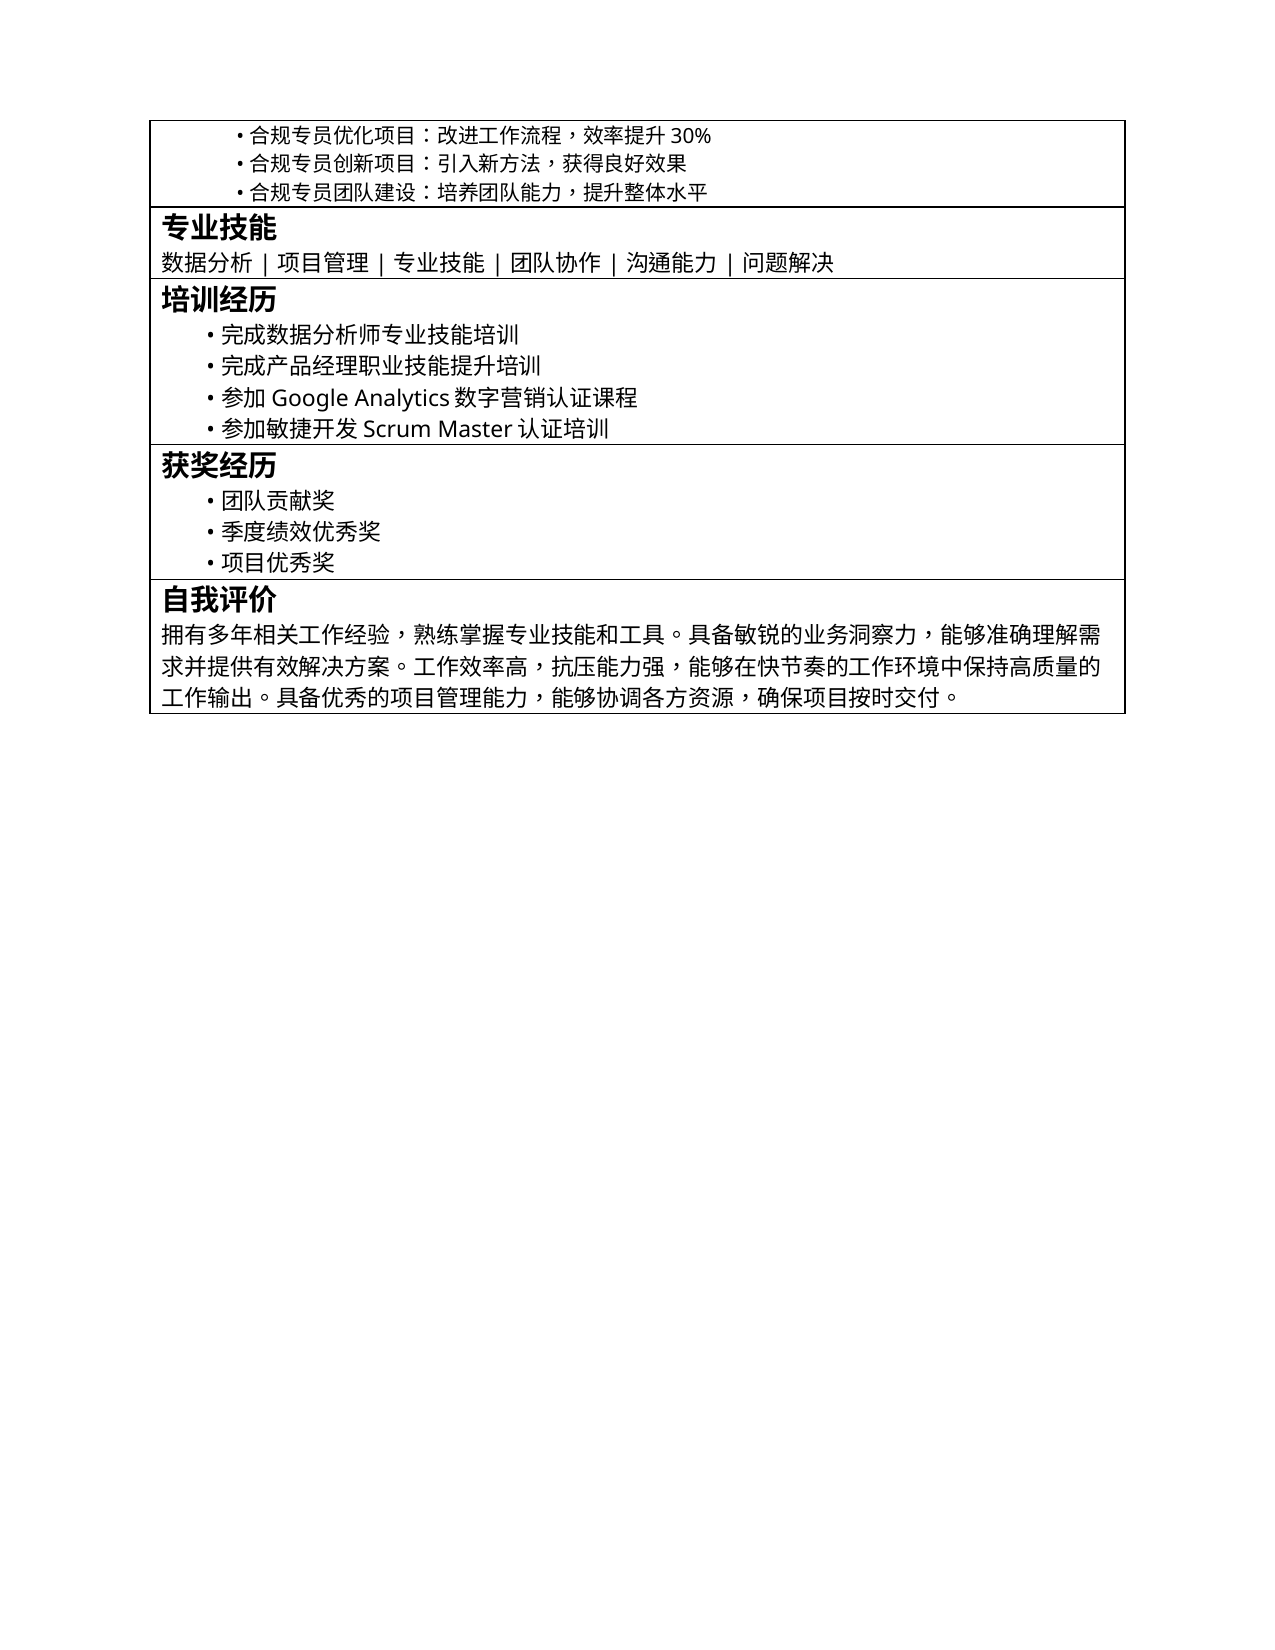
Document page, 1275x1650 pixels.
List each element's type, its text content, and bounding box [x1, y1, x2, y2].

table_cell 获奖经历 • 团队贡献奖 • 季度绩效优秀奖 • 项目优秀奖 [151, 445, 1124, 578]
table_cell 培训经历 • 完成数据分析师专业技能培训 • 完成产品经理职业技能提升培训 • 参加Google Analytics数字营销认证课程 • 参加敏捷开发Scrum Master认证培训 [151, 279, 1124, 444]
table_cell 自我评价 拥有多年相关工作经验，熟练掌握专业技能和工具。具备敏锐的业务洞察力，能够准确理解需求并提供有效解决方案。工作效率高，抗压能力强，能够在快节奏的工作环境中保持高质量的工作输出。具备优秀的项目管理能力，能够协调各方资源，确保项目按时交付。 [151, 580, 1124, 713]
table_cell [151, 121, 1124, 206]
table_cell 专业技能 数据分析 | 项目管理 | 专业技能 | 团队协作 | 沟通能力 | 问题解决 [151, 208, 1124, 278]
